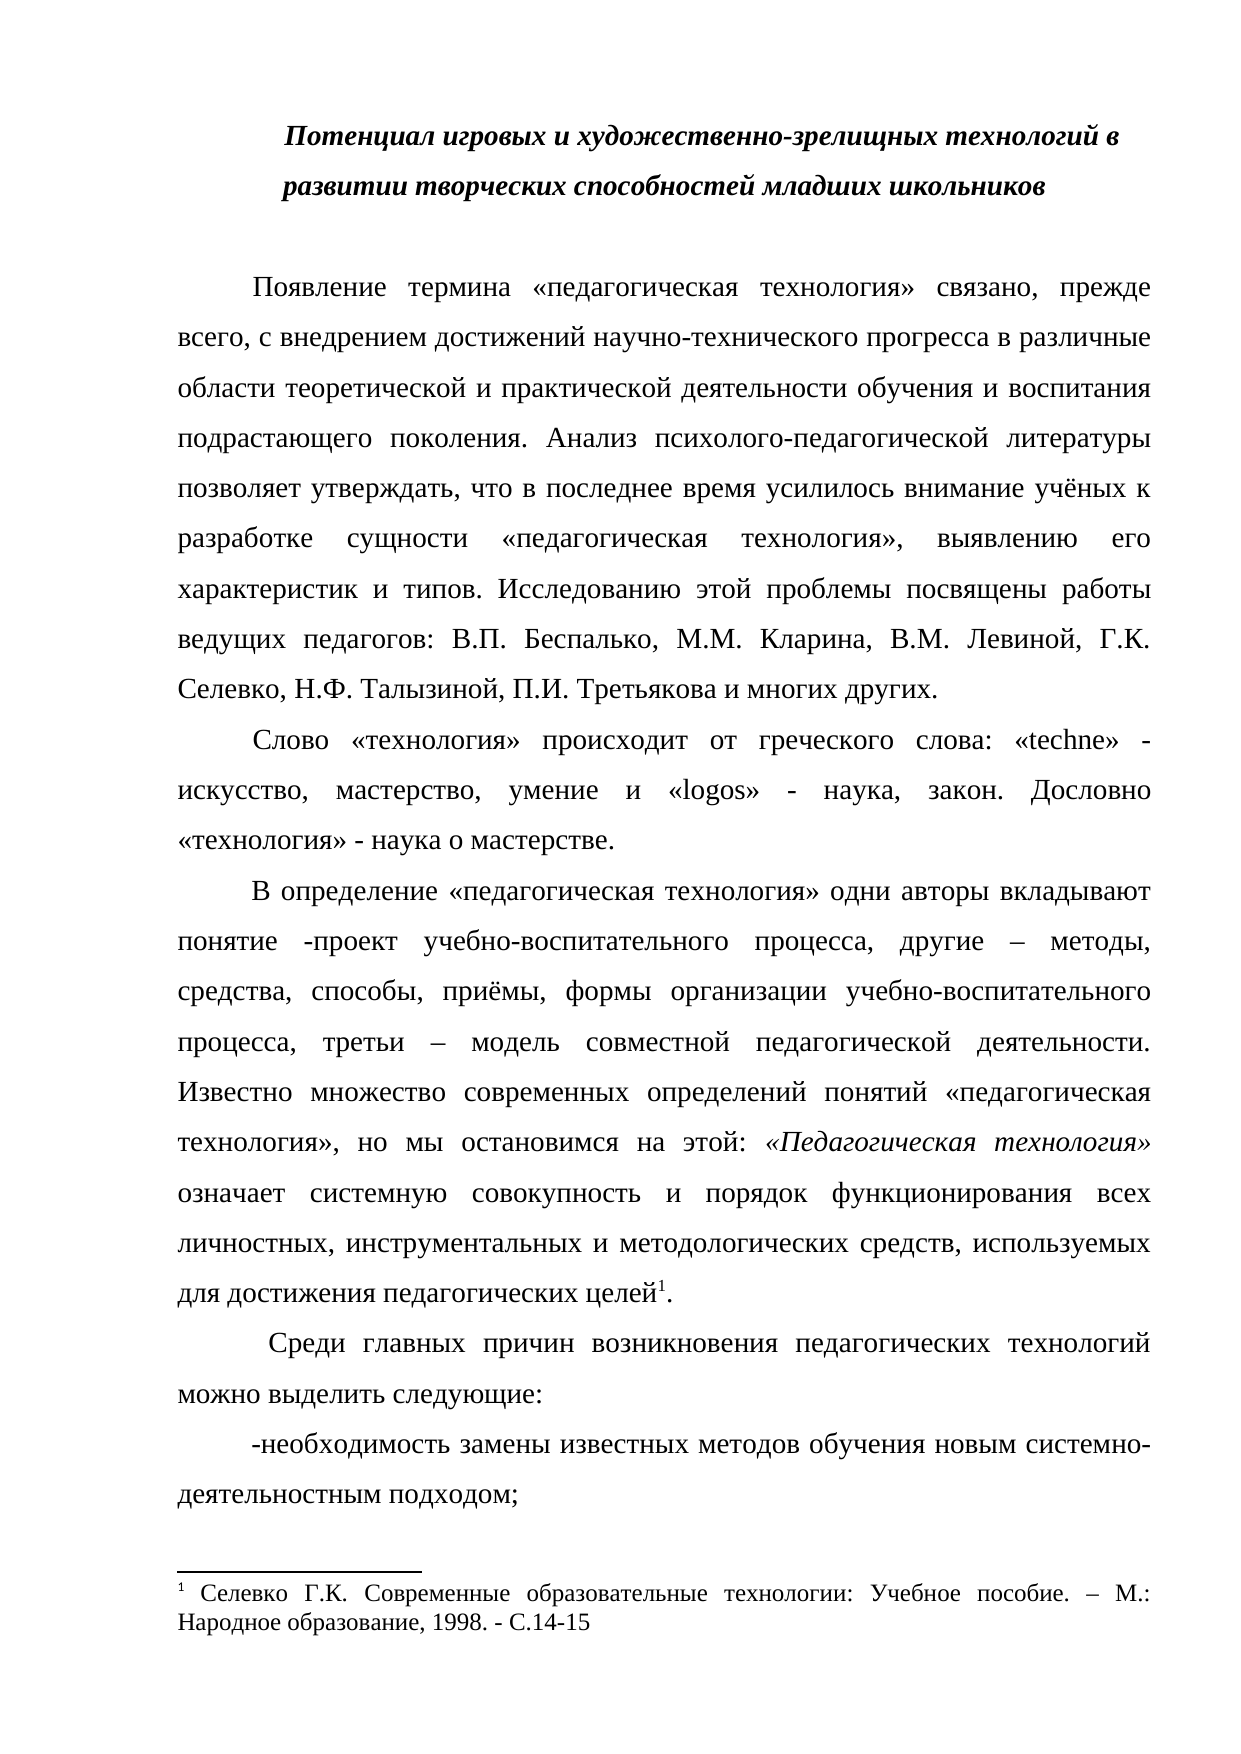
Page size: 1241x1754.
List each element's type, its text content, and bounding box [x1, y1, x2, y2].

text Среди главных причин возникновения педагогических технологий можно выделить следующие: [177, 1326, 1152, 1409]
text -необходимость замены известных методов обучения новым системно- деятельностным подходом; [177, 1426, 1152, 1510]
text Потенциал игровых и художественно-зрелищных технологий в развитии творческих способностей младших школьников [177, 118, 1152, 202]
text В определение «педагогическая технология» одни авторы вкладывают понятие -проект учебно-воспитательного процесса, другие – методы, средства, способы, приёмы, формы организации учебно-воспитательного процесса, третьи – модель совместной педагогической деятельности. Известно множество современных определений понятий «педагогическая технология», но мы остановимся на этой: «Педагогическая технология» означает системную совокупность и порядок функционирования всех личностных, инструментальных и методологических средств, используемых для достижения педагогических целей. [177, 873, 1152, 1309]
text Появление термина «педагогическая технология» связано, прежде всего, с внедрением достижений научно-технического прогресса в различные области теоретической и практической деятельности обучения и воспитания подрастающего поколения. Анализ психолого-педагогической литературы позволяет утверждать, что в последнее время усилилось внимание учёных к разработке сущности «педагогическая технология», выявлению его характеристик и типов. Исследованию этой проблемы посвящены работы ведущих педагогов: В.П. Беспалько, М.М. Кларина, В.М. Левиной, Г.К. Селевко, Н.Ф. Талызиной, П.И. Третьякова и многих других. [177, 269, 1152, 705]
text Слово «технология» происходит от греческого слова: «techne» - искусство, мастерство, умение и «logos» - наука, закон. Дословно «технология» - наука о мастерстве. [177, 722, 1152, 856]
